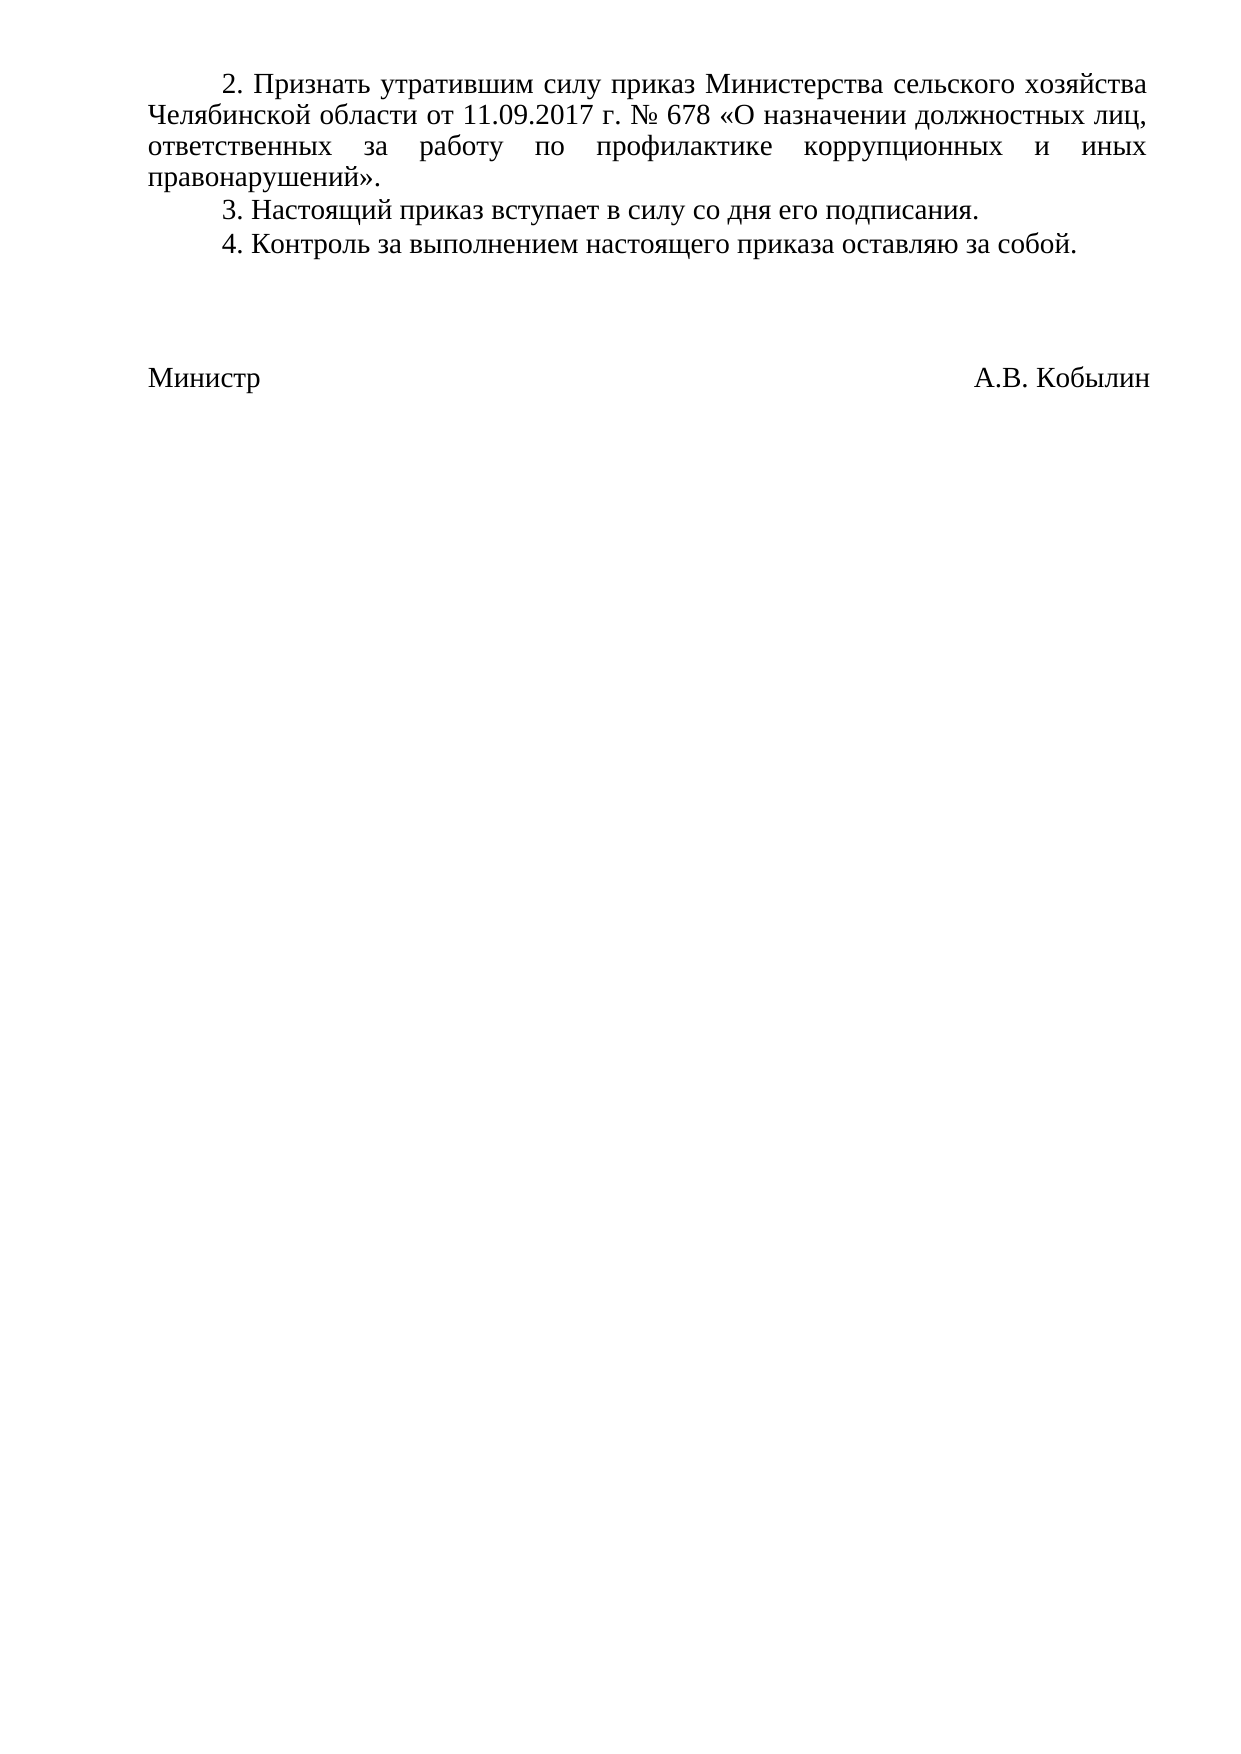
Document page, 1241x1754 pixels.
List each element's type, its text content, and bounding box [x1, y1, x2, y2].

text Министр А.В. Кобылин [148, 360, 1152, 394]
text 3. Настоящий приказ вступает в силу со дня его подписания. [148, 192, 1152, 226]
text 4. Контроль за выполнением настоящего приказа оставляю за собой. [148, 226, 1152, 259]
text 2. Признать утратившим силу приказ Министерства сельского хозяйства Челябинской области от 11.09.2017 г. № 678 «О назначении должностных лиц, ответственных за работу по профилактике коррупционных и иных правонарушений». [148, 68, 1148, 192]
